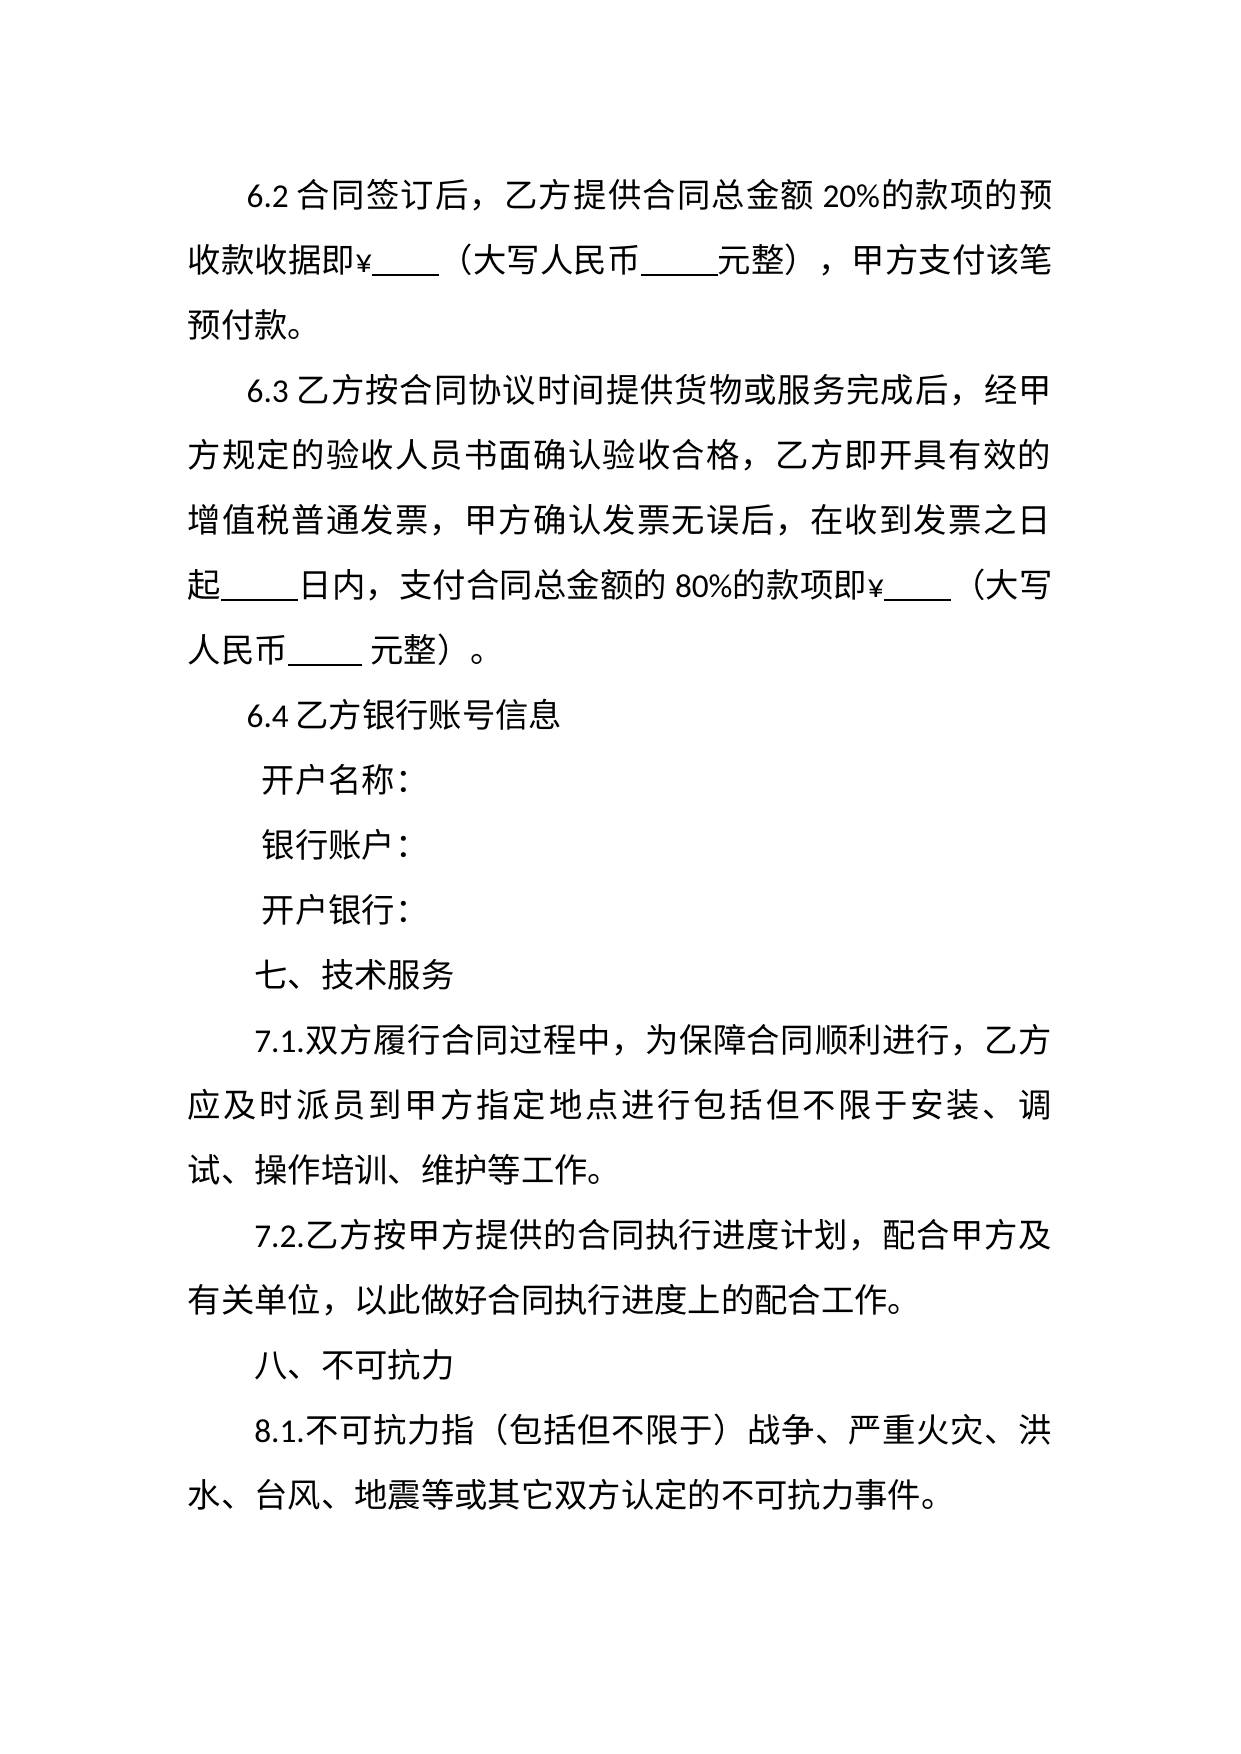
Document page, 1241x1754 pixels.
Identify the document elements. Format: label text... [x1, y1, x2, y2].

text 7.2.乙方按甲方提供的合同执行进度计划，配合甲方及有关单位，以此做好合同执行进度上的配合工作。 [187, 1202, 1053, 1332]
text 八、不可抗力 [187, 1332, 1053, 1397]
text 8.1.不可抗力指（包括但不限于）战争、严重火灾、洪水、台风、地震等或其它双方认定的不可抗力事件。 [187, 1397, 1053, 1527]
text 开户银行： [187, 877, 1053, 942]
text 7.1.双方履行合同过程中，为保障合同顺利进行，乙方应及时派员到甲方指定地点进行包括但不限于安装、调试、操作培训、维护等工作。 [187, 1007, 1053, 1202]
text 6.2合同签订后，乙方提供合同总金额20%的款项的预收款收据即¥ （大写人民币 元整），甲方支付该笔预付款。 [187, 162, 1053, 357]
text 6.4乙方银行账号信息 [187, 682, 1053, 747]
text 6.3乙方按合同协议时间提供货物或服务完成后，经甲方规定的验收人员书面确认验收合格，乙方即开具有效的增值税普通发票，甲方确认发票无误后，在收到发票之日起 日内，支付合同总金额的80%的款项即¥ （大写人民币 元整）。 [187, 357, 1053, 682]
text 银行账户： [187, 812, 1053, 877]
text 开户名称： [187, 747, 1053, 812]
text 七、技术服务 [187, 942, 1053, 1007]
